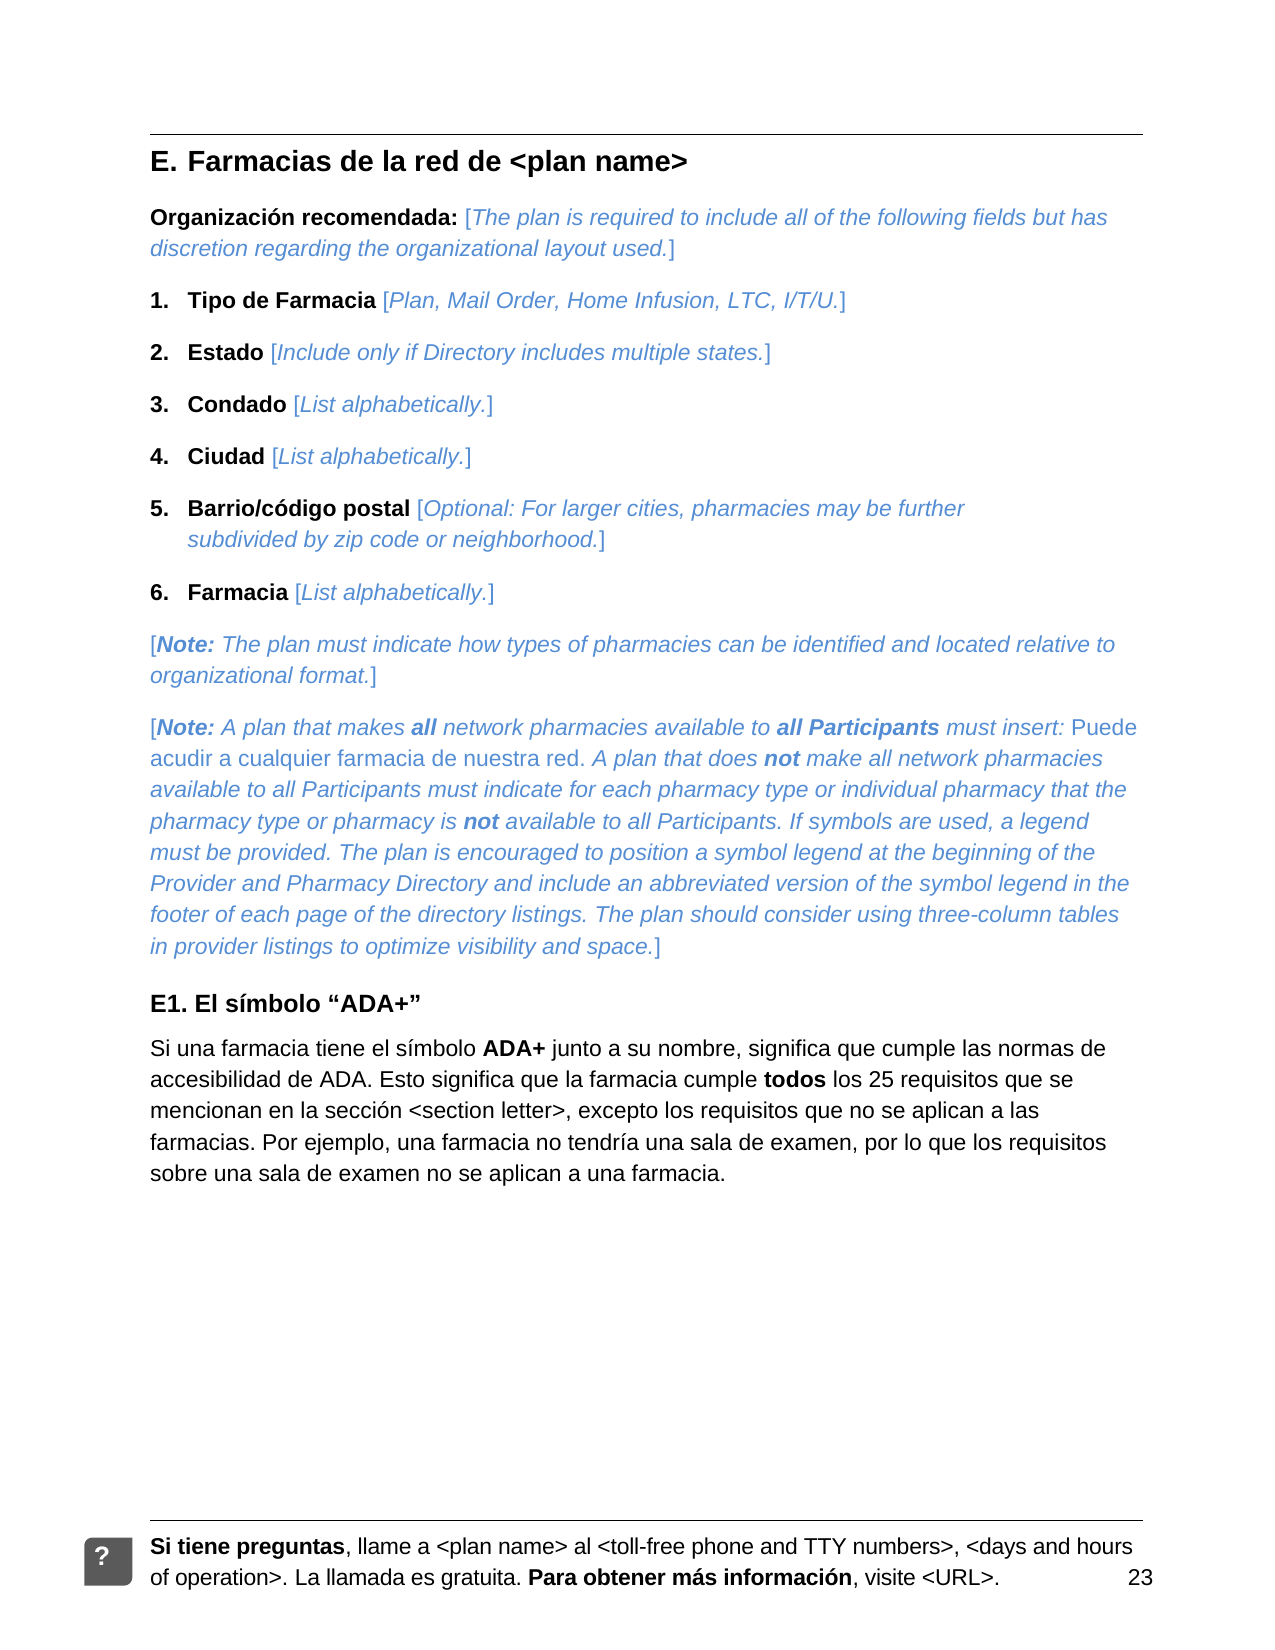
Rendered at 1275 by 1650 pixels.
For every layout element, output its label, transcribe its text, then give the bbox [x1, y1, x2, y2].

text Organización recomendada: [The plan is required to include all of the following fields but has discretion regarding the organizational layout used.] [150, 200, 1143, 262]
text 2. Estado [Include only if Directory includes multiple states.] [150, 335, 1068, 367]
text 1. Tipo de Farmacia [Plan, Mail Order, Home Infusion, LTC, I/T/U.] [150, 283, 1068, 314]
text Si una farmacia tiene el símbolo ADA+ junto a su nombre, significa que cumple las normas de accesibilidad de ADA. Esto significa que la farmacia cumple todos los 25 requisitos que se mencionan en la sección <section letter>, excepto los requisitos que no se aplican a las farmacias. Por ejemplo, una farmacia no tendría una sala de examen, por lo que los requisitos sobre una sala de examen no se aplican a una farmacia. [150, 1031, 1143, 1187]
text 3. Condado [List alphabetically.] [150, 387, 1068, 419]
text 5. Barrio/código postal [Optional: For larger cities, pharmacies may be further subdivided by zip code or neighborhood.] [150, 492, 1068, 554]
subtitle Farmacias de la red de <plan name> [150, 135, 1143, 179]
text 4. Ciudad [List alphabetically.] [150, 439, 1068, 471]
subtitle E1. El símbolo “ADA+” [150, 985, 1068, 1019]
text [Note: A plan that makes all network pharmacies available to all Participants must insert: Puede acudir a cualquier farmacia de nuestra red. A plan that does not make all network pharmacies available to all Participants must indicate for each pharmacy type or individual pharmacy that the pharmacy type or pharmacy is not available to all Participants. If symbols are used, a legend must be provided. The plan is encouraged to position a symbol legend at the beginning of the Provider and Pharmacy Directory and include an abbreviated version of the symbol legend in the footer of each page of the directory listings. The plan should consider using three-column tables in provider listings to optimize visibility and space.] [150, 710, 1143, 960]
text [Note: The plan must indicate how types of pharmacies can be identified and located relative to organizational format.] [150, 627, 1143, 689]
text 6. Farmacia [List alphabetically.] [150, 575, 1068, 606]
